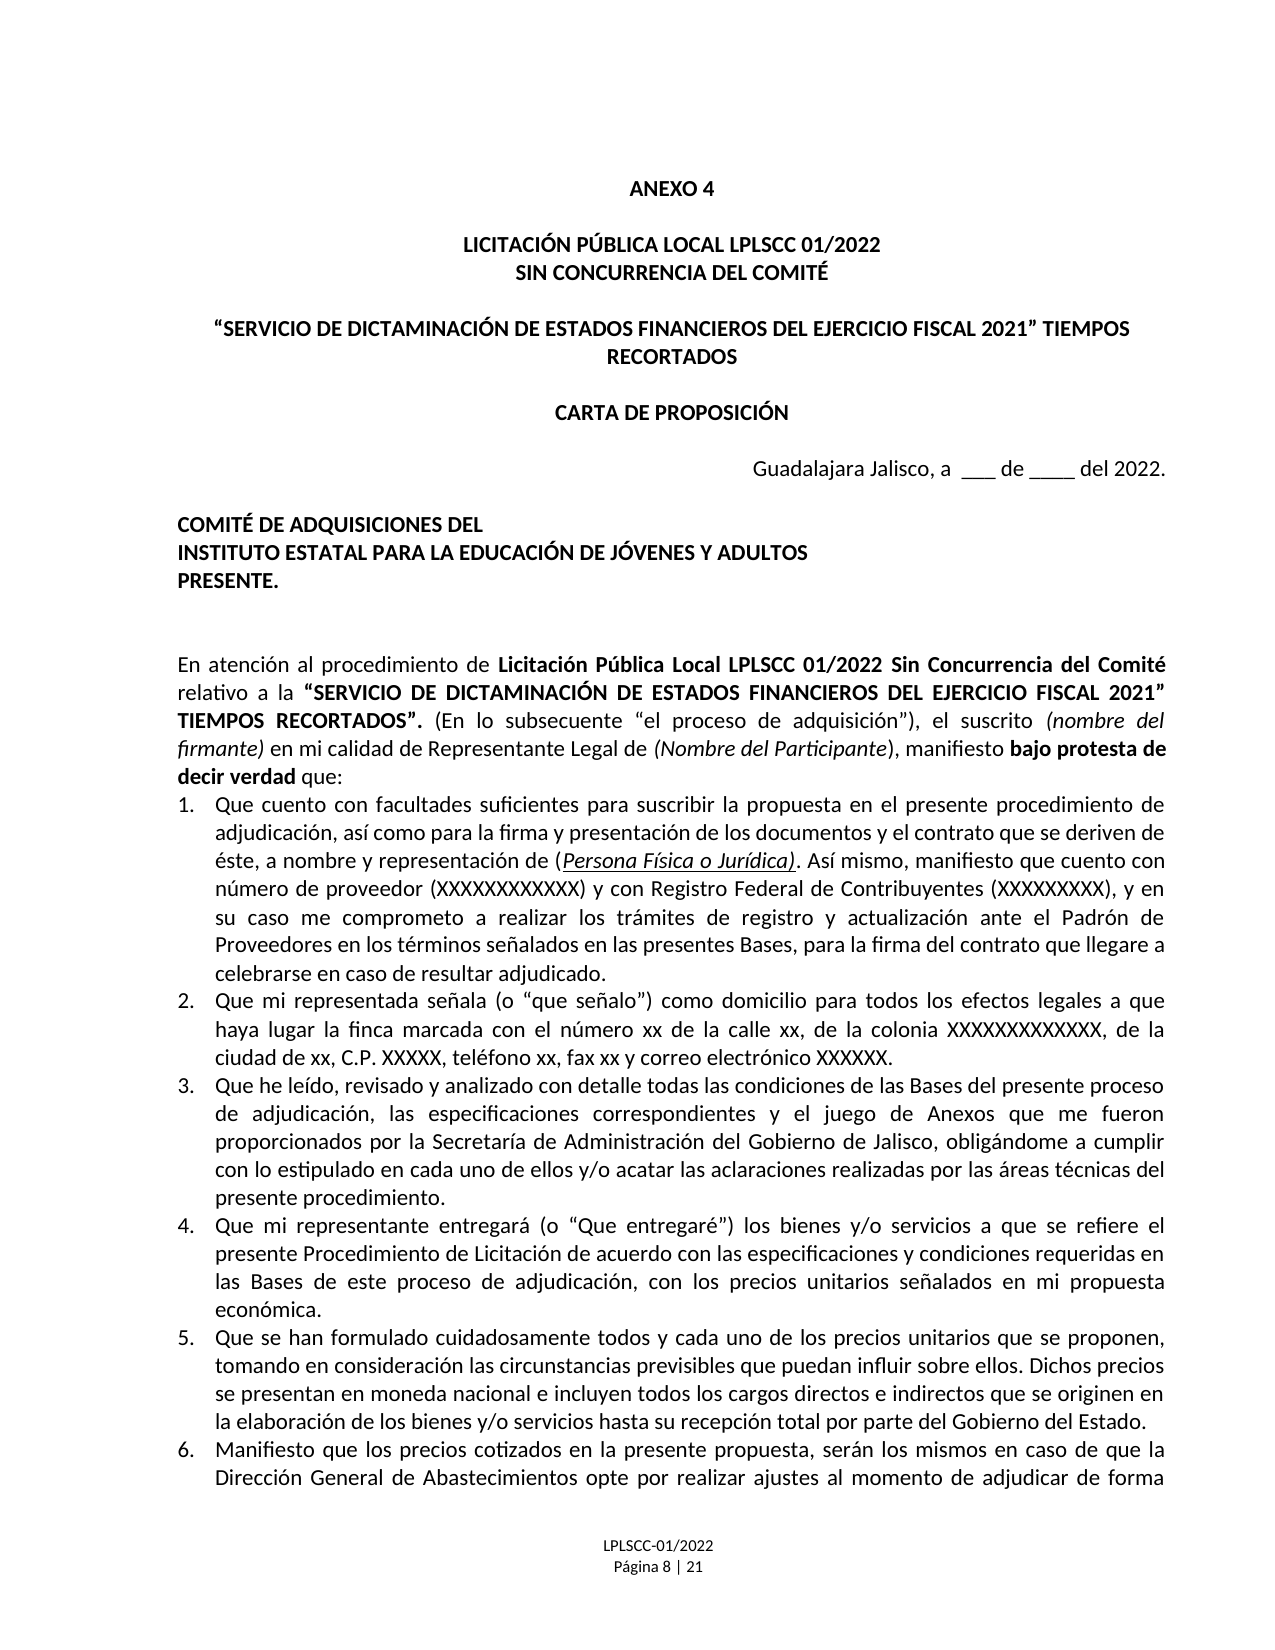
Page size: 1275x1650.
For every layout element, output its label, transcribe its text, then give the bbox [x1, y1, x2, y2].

text Guadalajara Jalisco, a ___ de ____ del 2022. [177, 454, 1167, 482]
text ANEXO 4 [177, 174, 1167, 202]
list Que cuento con facultades suficientes para suscribir la propuesta en el presente procedimiento de adjudicación, así como para la firma y presentación de los documentos y el contrato que se deriven de éste, a nombre y representación de (Persona Física o Jurídica). Así mismo, manifiesto que cuento con número de proveedor (XXXXXXXXXXXX) y con Registro Federal de Contribuyentes (XXXXXXXXX), y en su caso me comprometo a realizar los trámites de registro y actualización ante el Padrón de Proveedores en los términos señalados en las presentes Bases, para la firma del contrato que llegare a celebrarse en caso de resultar adjudicado. [177, 791, 1167, 987]
text “SERVICIO DE DICTAMINACIÓN DE ESTADOS FINANCIEROS DEL EJERCICIO FISCAL 2021” TIEMPOS RECORTADOS [177, 314, 1167, 370]
text SIN CONCURRENCIA DEL COMITÉ [177, 258, 1167, 286]
list Que mi representante entregará (o “Que entregaré”) los bienes y/o servicios a que se refiere el presente Procedimiento de Licitación de acuerdo con las especificaciones y condiciones requeridas en las Bases de este proceso de adjudicación, con los precios unitarios señalados en mi propuesta económica. [177, 1211, 1167, 1323]
text CARTA DE PROPOSICIÓN [177, 398, 1167, 426]
text COMITÉ DE ADQUISICIONES DEL [177, 510, 1167, 538]
list Que mi representada señala (o “que señalo”) como domicilio para todos los efectos legales a que haya lugar la finca marcada con el número xx de la calle xx, de la colonia XXXXXXXXXXXXX, de la ciudad de xx, C.P. XXXXX, teléfono xx, fax xx y correo electrónico XXXXXX. [177, 987, 1167, 1071]
list Que se han formulado cuidadosamente todos y cada uno de los precios unitarios que se proponen, tomando en consideración las circunstancias previsibles que puedan influir sobre ellos. Dichos precios se presentan en moneda nacional e incluyen todos los cargos directos e indirectos que se originen en la elaboración de los bienes y/o servicios hasta su recepción total por parte del Gobierno del Estado. [177, 1323, 1167, 1435]
text INSTITUTO ESTATAL PARA LA EDUCACIÓN DE JÓVENES Y ADULTOS [177, 538, 1167, 566]
text En atención al procedimiento de Licitación Pública Local LPLSCC 01/2022 Sin Concurrencia del Comité relativo a la “SERVICIO DE DICTAMINACIÓN DE ESTADOS FINANCIEROS DEL EJERCICIO FISCAL 2021” TIEMPOS RECORTADOS”. (En lo subsecuente “el proceso de adquisición”), el suscrito (nombre del firmante) en mi calidad de Representante Legal de (Nombre del Participante), manifiesto bajo protesta de decir verdad que: [177, 650, 1167, 791]
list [177, 1435, 1167, 1491]
list Que he leído, revisado y analizado con detalle todas las condiciones de las Bases del presente proceso de adjudicación, las especificaciones correspondientes y el juego de Anexos que me fueron proporcionados por la Secretaría de Administración del Gobierno de Jalisco, obligándome a cumplir con lo estipulado en cada uno de ellos y/o acatar las aclaraciones realizadas por las áreas técnicas del presente procedimiento. [177, 1071, 1167, 1211]
text LICITACIÓN PÚBLICA LOCAL LPLSCC 01/2022 [177, 230, 1167, 258]
text PRESENTE. [177, 566, 1167, 594]
